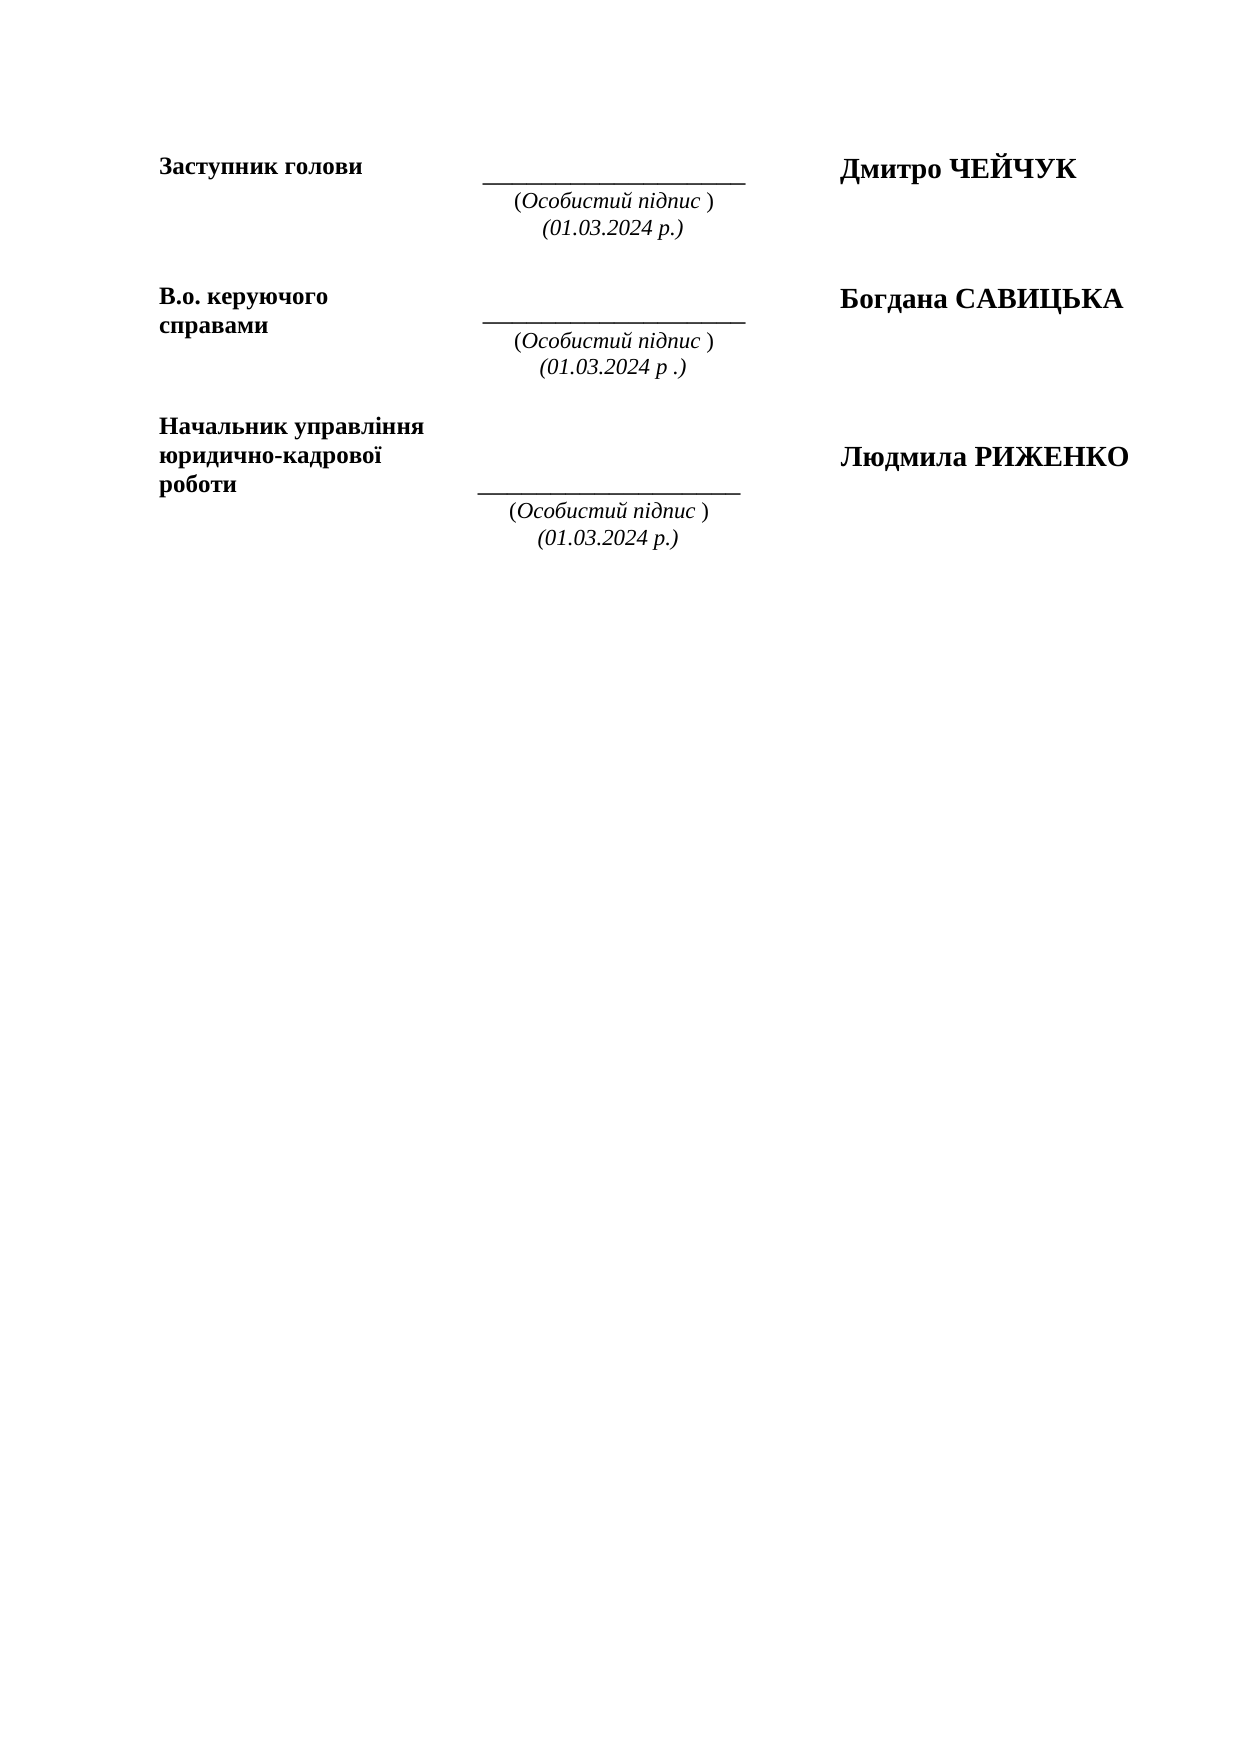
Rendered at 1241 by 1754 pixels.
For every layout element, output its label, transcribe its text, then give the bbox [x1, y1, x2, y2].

table_header Заступник голови [148, 151, 450, 281]
table_header Людмила РИЖЕНКО [771, 411, 1151, 607]
table_cell __________________ (Особистий підпис ) (01.03.2024 р .) [450, 281, 778, 411]
table_cell Богдана САВИЦЬКА [778, 281, 1161, 411]
table_header __________________ (Особистий підпис ) (01.03.2024 р.) [447, 411, 771, 607]
table_header Начальник управління юридично-кадрової роботи [148, 411, 447, 607]
table_header __________________ (Особистий підпис ) (01.03.2024 р.) [450, 151, 778, 281]
table_header Дмитро ЧЕЙЧУК [778, 151, 1161, 281]
table_cell В.о. керуючого справами [148, 281, 450, 411]
